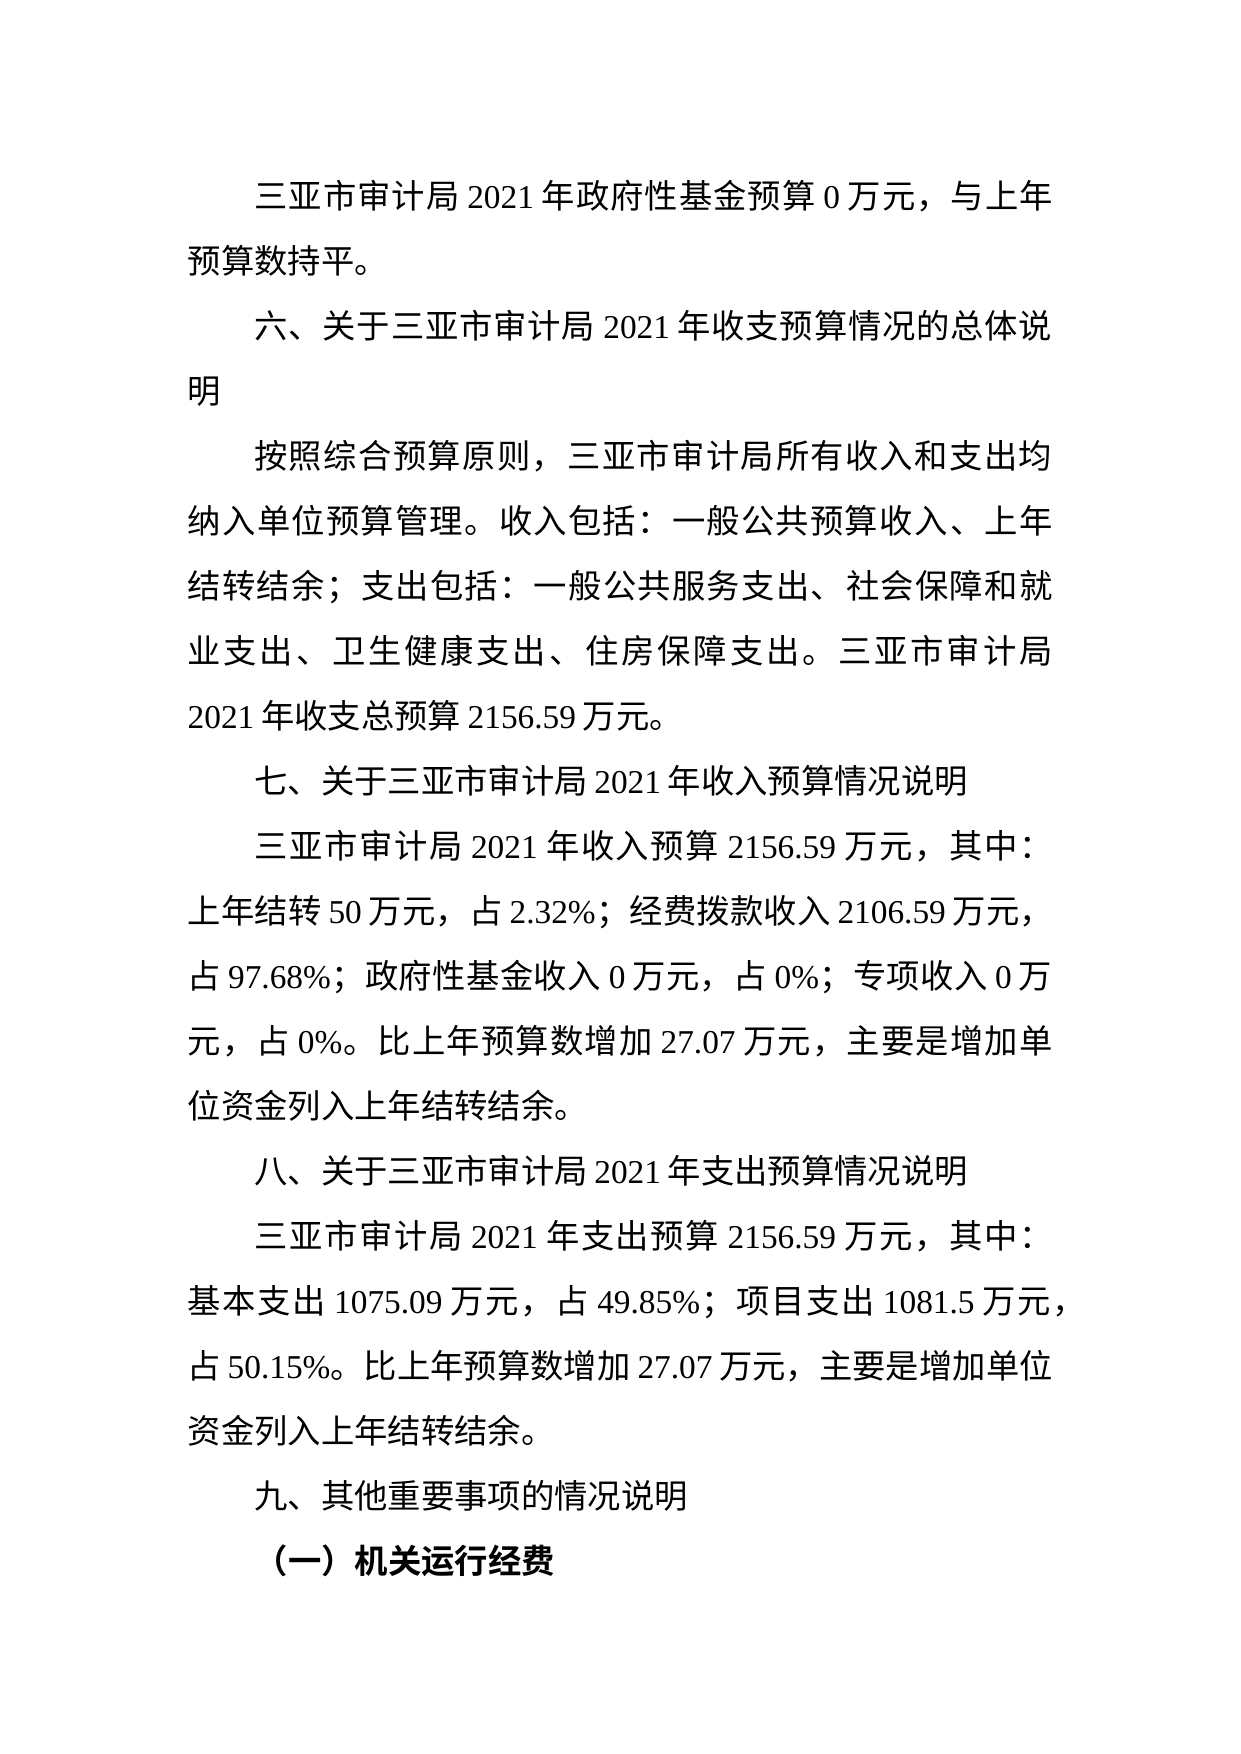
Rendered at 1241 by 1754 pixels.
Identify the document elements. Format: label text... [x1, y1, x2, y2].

text 三亚市审计局2021年政府性基金预算0万元，与上年预算数持平。 [187, 162, 1053, 292]
text 九、其他重要事项的情况说明 [187, 1462, 1053, 1527]
text 三亚市审计局2021年收入预算2156.59万元，其中：上年结转50万元，占2.32%；经费拨款收入2106.59万元，占97.68%；政府性基金收入0万元，占0%；专项收入0万元，占0%。比上年预算数增加27.07万元，主要是增加单位资金列入上年结转结余。 [187, 812, 1053, 1137]
text 三亚市审计局2021年支出预算2156.59万元，其中：基本支出1075.09万元，占49.85%；项目支出1081.5万元，占50.15%。比上年预算数增加27.07万元，主要是增加单位资金列入上年结转结余。 [187, 1202, 1053, 1462]
text 七、关于三亚市审计局2021年收入预算情况说明 [187, 747, 1053, 812]
text 八、关于三亚市审计局2021年支出预算情况说明 [187, 1137, 1053, 1202]
text 按照综合预算原则，三亚市审计局所有收入和支出均纳入单位预算管理。收入包括：一般公共预算收入、上年结转结余；支出包括：一般公共服务支出、社会保障和就业支出、卫生健康支出、住房保障支出。三亚市审计局2021年收支总预算2156.59万元。 [187, 422, 1053, 747]
text 六、关于三亚市审计局2021年收支预算情况的总体说明 [187, 292, 1053, 422]
text （一）机关运行经费 [187, 1527, 1053, 1592]
